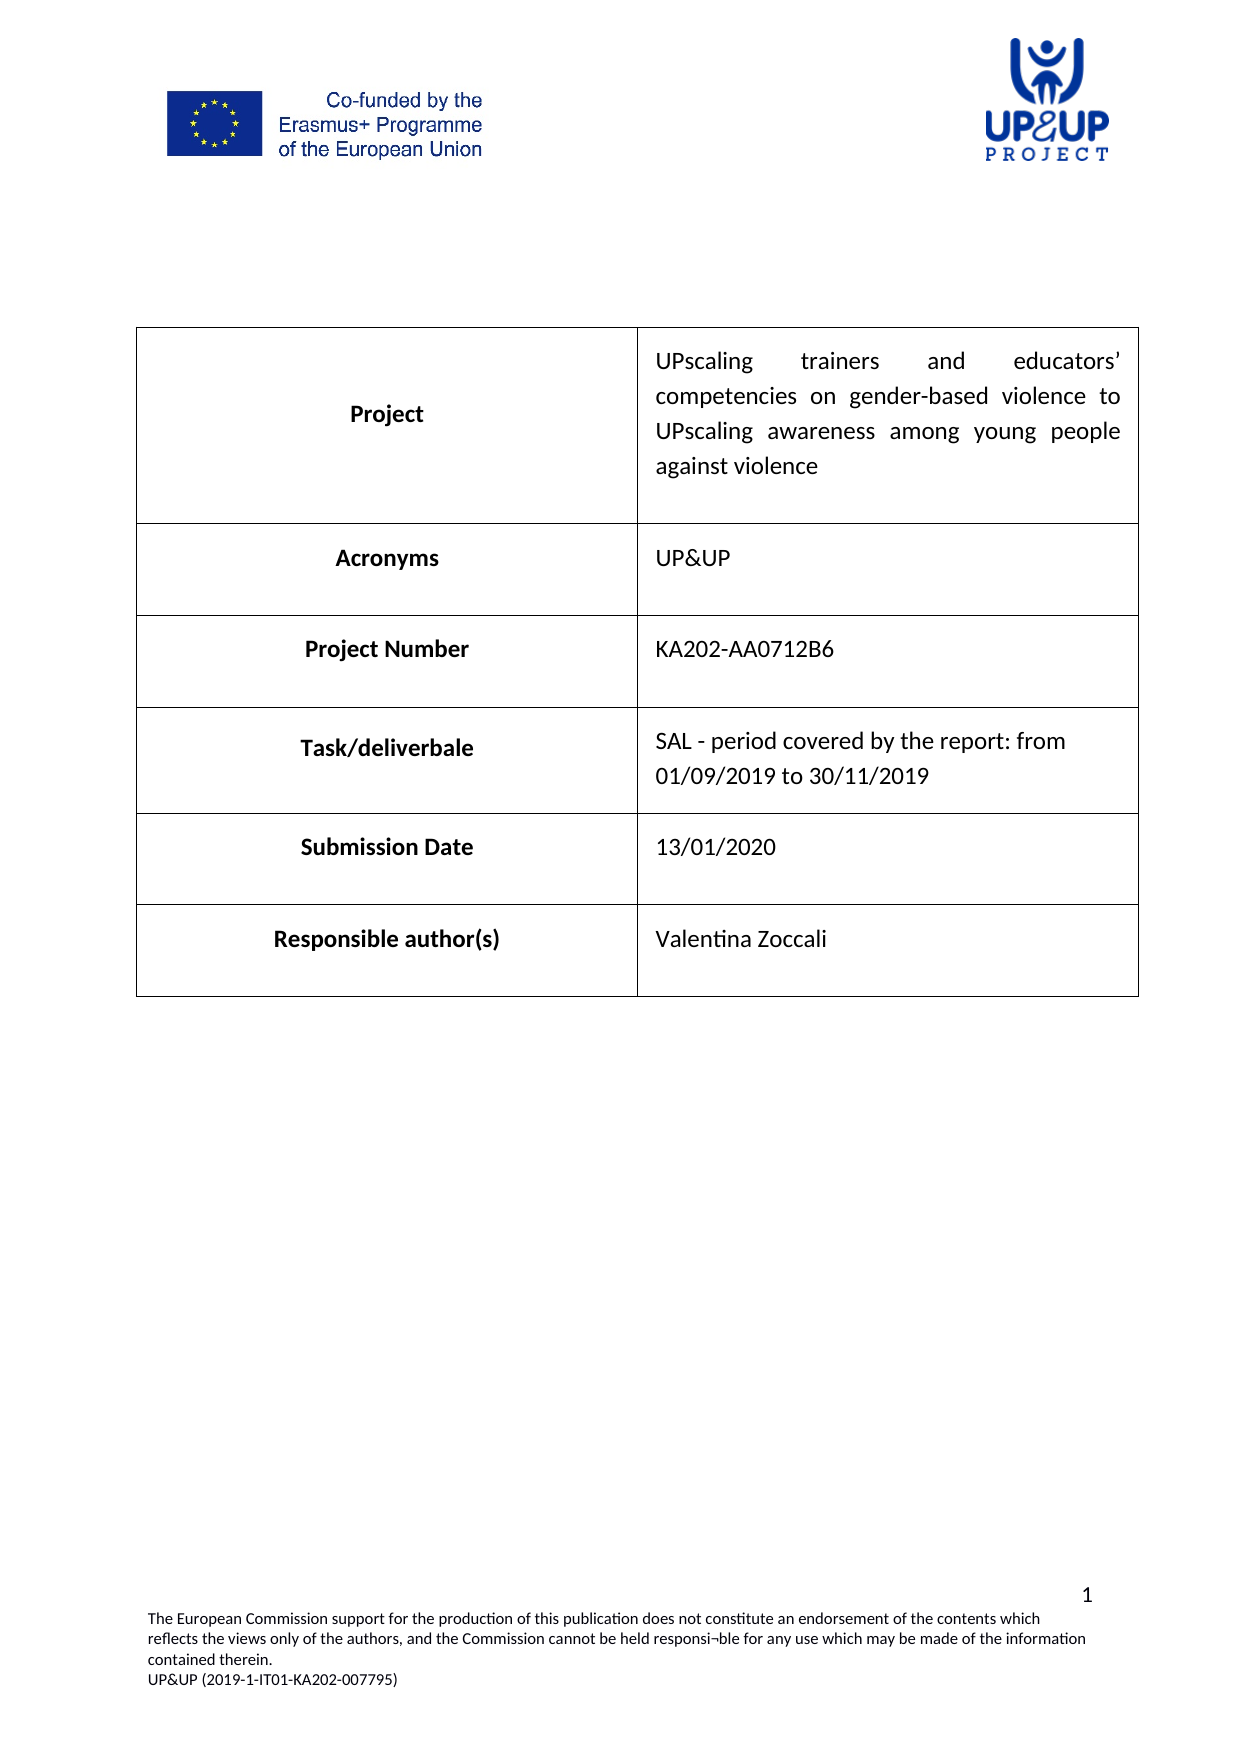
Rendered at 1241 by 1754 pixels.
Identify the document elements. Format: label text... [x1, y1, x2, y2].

table_header UPscaling trainers and educators’ competencies on gender-based violence to UPscaling awareness among young people against violence [638, 328, 1138, 523]
table_cell Submission Date [137, 814, 637, 904]
table_cell Task/deliverbale [137, 708, 637, 812]
table_cell Responsible author(s) [137, 905, 637, 996]
table_cell UP&UP [638, 524, 1138, 615]
table_cell Valentina Zoccali [638, 905, 1138, 996]
table_cell 13/01/2020 [638, 814, 1138, 904]
table_cell Acronyms [137, 524, 637, 615]
picture [147, 73, 498, 174]
picture [986, 38, 1109, 161]
table_cell SAL - period covered by the report: from 01/09/2019 to 30/11/2019 [638, 708, 1138, 812]
table_cell Project Number [137, 616, 637, 707]
table_header Project [137, 328, 637, 523]
table_cell KA202-AA0712B6 [638, 616, 1138, 707]
